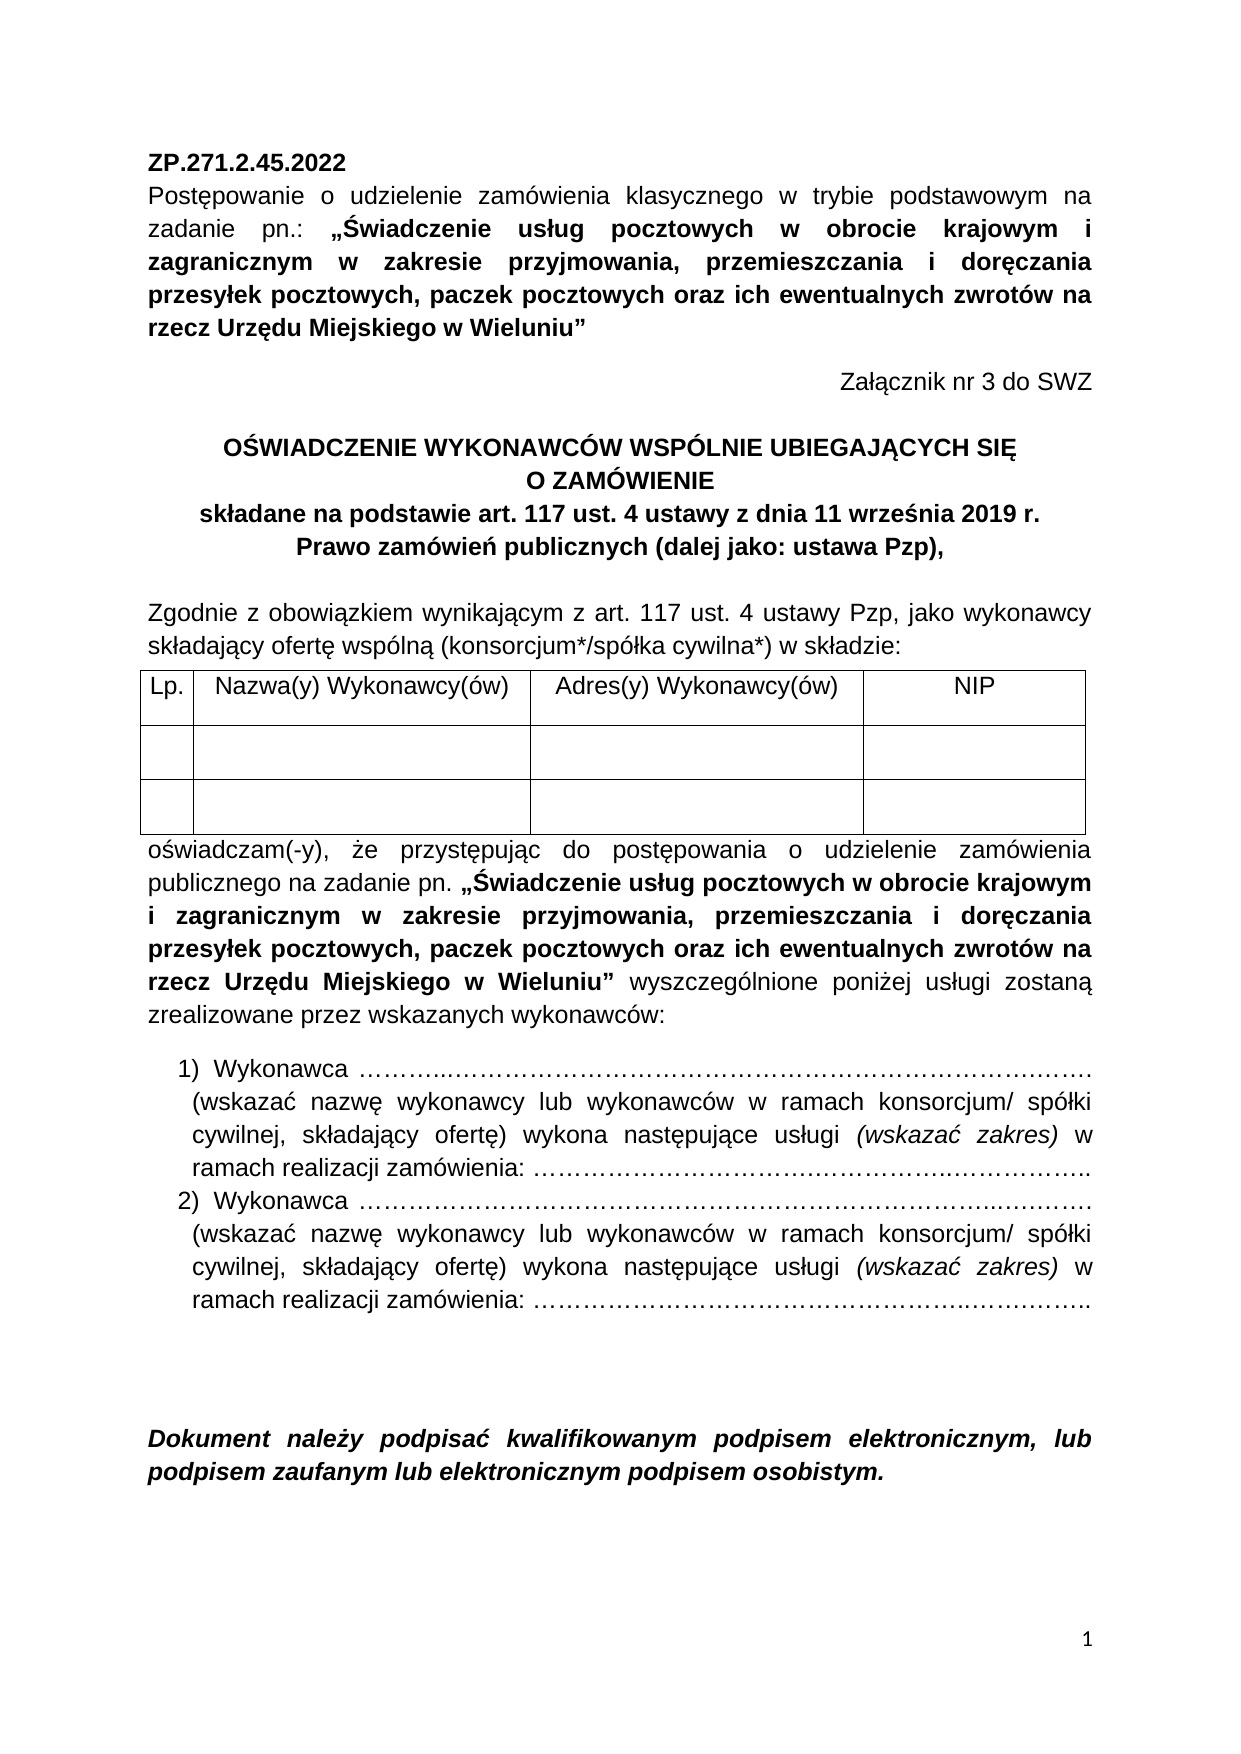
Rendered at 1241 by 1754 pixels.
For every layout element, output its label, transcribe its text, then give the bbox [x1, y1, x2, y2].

table_cell [194, 780, 530, 834]
text Zgodnie z obowiązkiem wynikającym z art. 117 ust. 4 ustawy Pzp, jako wykonawcy składający ofertę wspólną (konsorcjum*/spółka cywilna*) w składzie: [148, 598, 1093, 659]
table_cell [531, 726, 863, 779]
table_cell [531, 780, 863, 834]
text Załącznik nr 3 do SWZ [668, 367, 1093, 395]
table_cell [864, 780, 1085, 834]
text składane na podstawie art. 117 ust. 4 ustawy z dnia 11 września 2019 r. [148, 499, 1093, 527]
list Wykonawca …………………………………………………………………...….……. (wskazać nazwę wykonawcy lub wykonawców w ramach konsorcjum/ spółki cywilnej, składający ofertę) wykona następujące usługi (wskazać zakres) w ramach realizacji zamówienia: ……………………………………………..…….…….. [177, 1186, 1093, 1314]
text O ZAMÓWIENIE [148, 466, 1093, 494]
text ZP.271.2.45.2022 [148, 148, 1093, 176]
text oświadczam(-y), że przystępując do postępowania o udzielenie zamówienia publicznego na zadanie pn. „Świadczenie usług pocztowych w obrocie krajowym i zagranicznym w zakresie przyjmowania, przemieszczania i doręczania przesyłek pocztowych, paczek pocztowych oraz ich ewentualnych zwrotów na rzecz Urzędu Miejskiego w Wieluniu” wyszczególnione poniżej usługi zostaną zrealizowane przez wskazanych wykonawców: [148, 835, 1093, 1029]
table_header Nazwa(y) Wykonawcy(ów) [194, 671, 530, 724]
text OŚWIADCZENIE WYKONAWCÓW WSPÓLNIE UBIEGAJĄCYCH SIĘ [148, 433, 1093, 461]
text Prawo zamówień publicznych (dalej jako: ustawa Pzp), [148, 532, 1093, 560]
text Postępowanie o udzielenie zamówienia klasycznego w trybie podstawowym na zadanie pn.: „Świadczenie usług pocztowych w obrocie krajowym i zagranicznym w zakresie przyjmowania, przemieszczania i doręczania przesyłek pocztowych, paczek pocztowych oraz ich ewentualnych zwrotów na rzecz Urzędu Miejskiego w Wieluniu” [148, 181, 1093, 341]
table_cell [194, 726, 530, 779]
table_cell [141, 726, 193, 779]
table_header NIP [864, 671, 1085, 724]
text Dokument należy podpisać kwalifikowanym podpisem elektronicznym, lub podpisem zaufanym lub elektronicznym podpisem osobistym. [148, 1424, 1093, 1486]
table_header Lp. [141, 671, 193, 724]
table_header Adres(y) Wykonawcy(ów) [531, 671, 863, 724]
table_cell [141, 780, 193, 834]
list Wykonawca ………...…………………………………………………………….……. (wskazać nazwę wykonawcy lub wykonawców w ramach konsorcjum/ spółki cywilnej, składający ofertę) wykona następujące usługi (wskazać zakres) w ramach realizacji zamówienia: …………………………….……………..…………….. [177, 1054, 1093, 1182]
table_cell [864, 726, 1085, 779]
